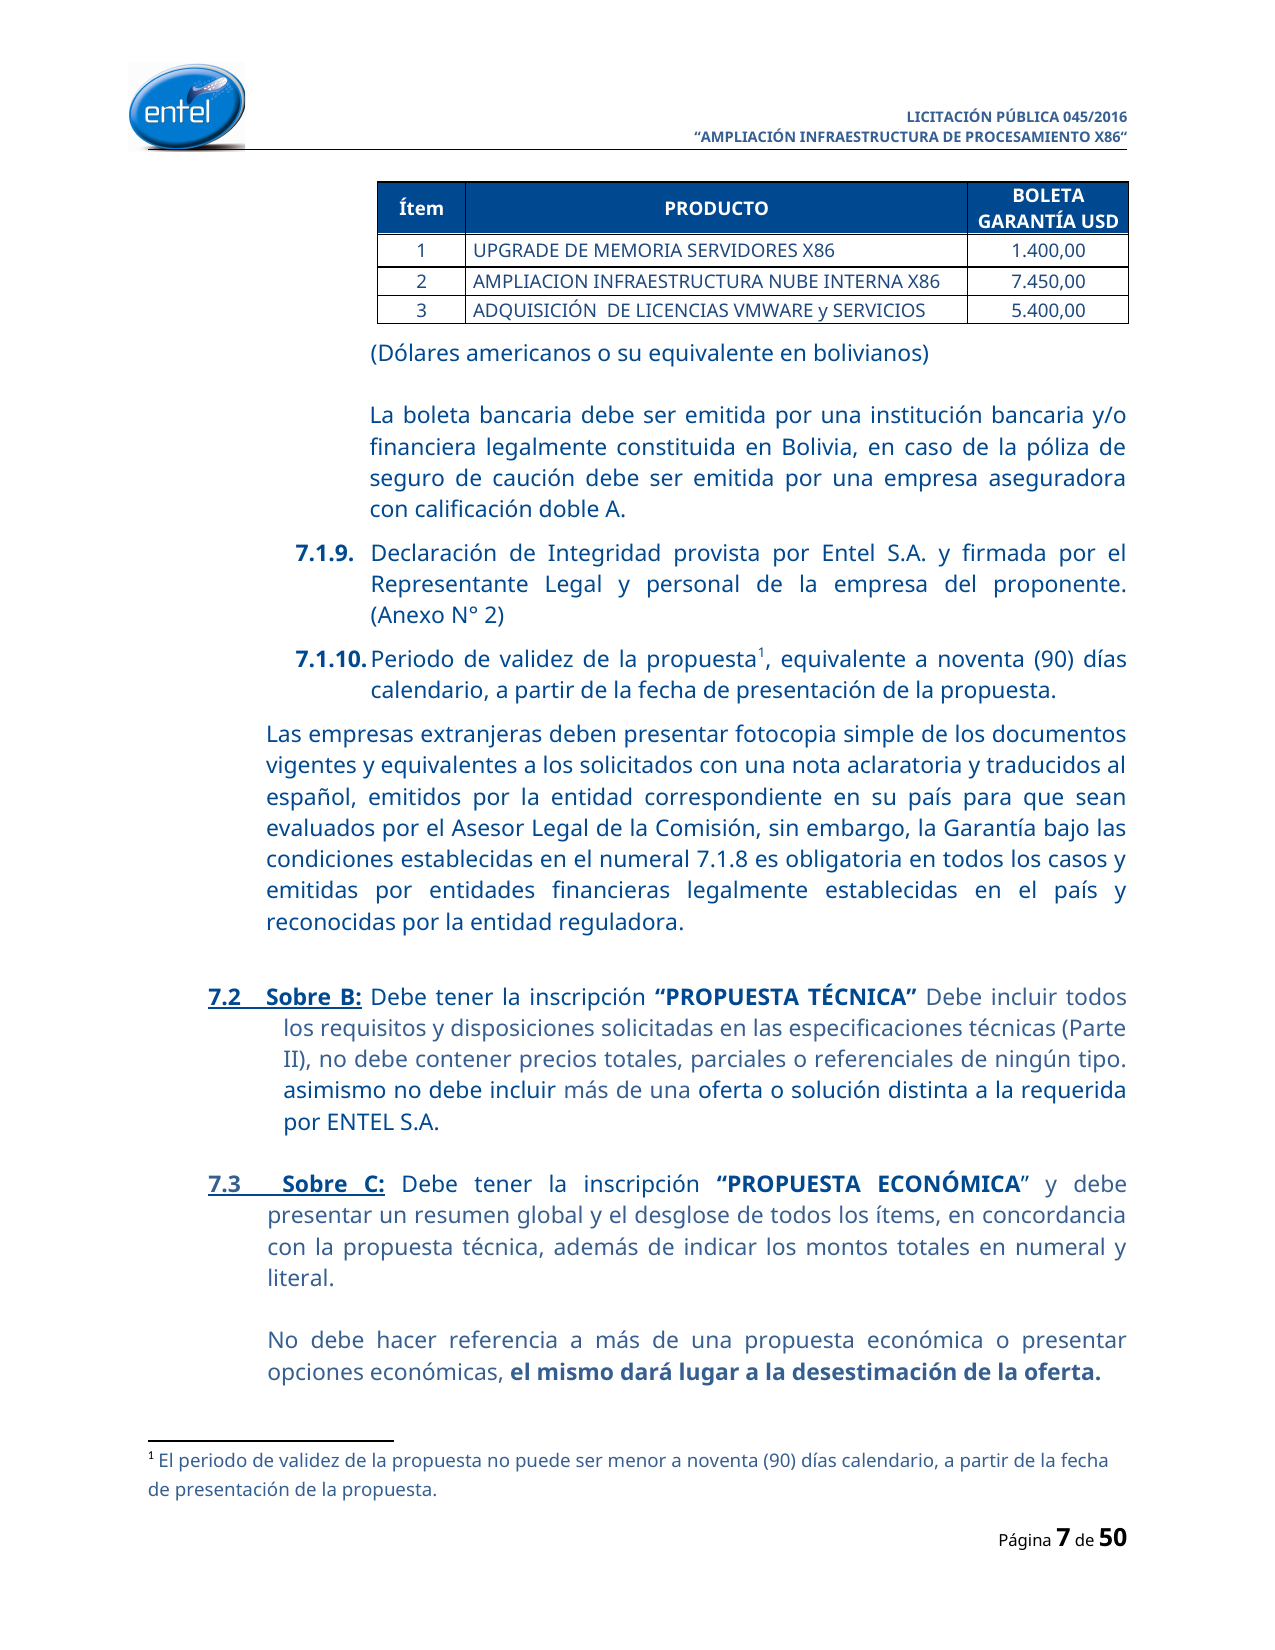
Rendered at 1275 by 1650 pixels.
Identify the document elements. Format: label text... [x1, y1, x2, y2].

table_cell ADQUISICIÓN DE LICENCIAS VMWARE y SERVICIOS [466, 296, 967, 323]
table_cell AMPLIACION INFRAESTRUCTURA NUBE INTERNA X86 [466, 268, 967, 295]
list Periodo de validez de la propuesta, equivalente a noventa (90) días calendario, a partir de la fecha de presentación de la propuesta. [295, 643, 1127, 706]
table_cell 3 [378, 296, 465, 323]
table_cell 1 [378, 235, 465, 266]
table_cell 2 [378, 268, 465, 295]
list La boleta bancaria debe ser emitida por una institución bancaria y/o financiera legalmente constituida en Bolivia, en caso de la póliza de seguro de caución debe ser emitida por una empresa aseguradora con calificación doble A. [369, 399, 1127, 524]
text No debe hacer referencia a más de una propuesta económica o presentar opciones económicas, el mismo dará lugar a la desestimación de la oferta. [267, 1324, 1127, 1387]
table_cell UPGRADE DE MEMORIA SERVIDORES X86 [466, 235, 967, 266]
list Sobre B: Debe tener la inscripción “PROPUESTA TÉCNICA” Debe incluir todos los requisitos y disposiciones solicitadas en las especificaciones técnicas (Parte II), no debe contener precios totales, parciales o referenciales de ningún tipo. asimismo no debe incluir más de una oferta o solución distinta a la requerida por ENTEL S.A. [208, 981, 1127, 1137]
picture [128, 62, 246, 152]
list Declaración de Integridad provista por Entel S.A. y firmada por el Representante Legal y personal de la empresa del proponente. (Anexo N° 2) [295, 537, 1127, 631]
table_cell 7.450,00 [968, 268, 1128, 295]
table_header PRODUCTO [466, 183, 967, 233]
list (Dólares americanos o su equivalente en bolivianos) [370, 337, 1127, 368]
table_cell 5.400,00 [968, 296, 1128, 323]
list Sobre C: Debe tener la inscripción “PROPUESTA ECONÓMICA” y debe presentar un resumen global y el desglose de todos los ítems, en concordancia con la propuesta técnica, además de indicar los montos totales en numeral y literal. [208, 1168, 1127, 1293]
table_cell 1.400,00 [968, 235, 1128, 266]
text Las empresas extranjeras deben presentar fotocopia simple de los documentos vigentes y equivalentes a los solicitados con una nota aclaratoria y traducidos al español, emitidos por la entidad correspondiente en su país para que sean evaluados por el Asesor Legal de la Comisión, sin embargo, la Garantía bajo las condiciones establecidas en el numeral 7.1.8 es obligatoria en todos los casos y emitidas por entidades financieras legalmente establecidas en el país y reconocidas por la entidad reguladora. [266, 718, 1127, 937]
table_header Ítem [378, 183, 465, 233]
table_header BOLETA GARANTÍA USD [968, 183, 1128, 233]
